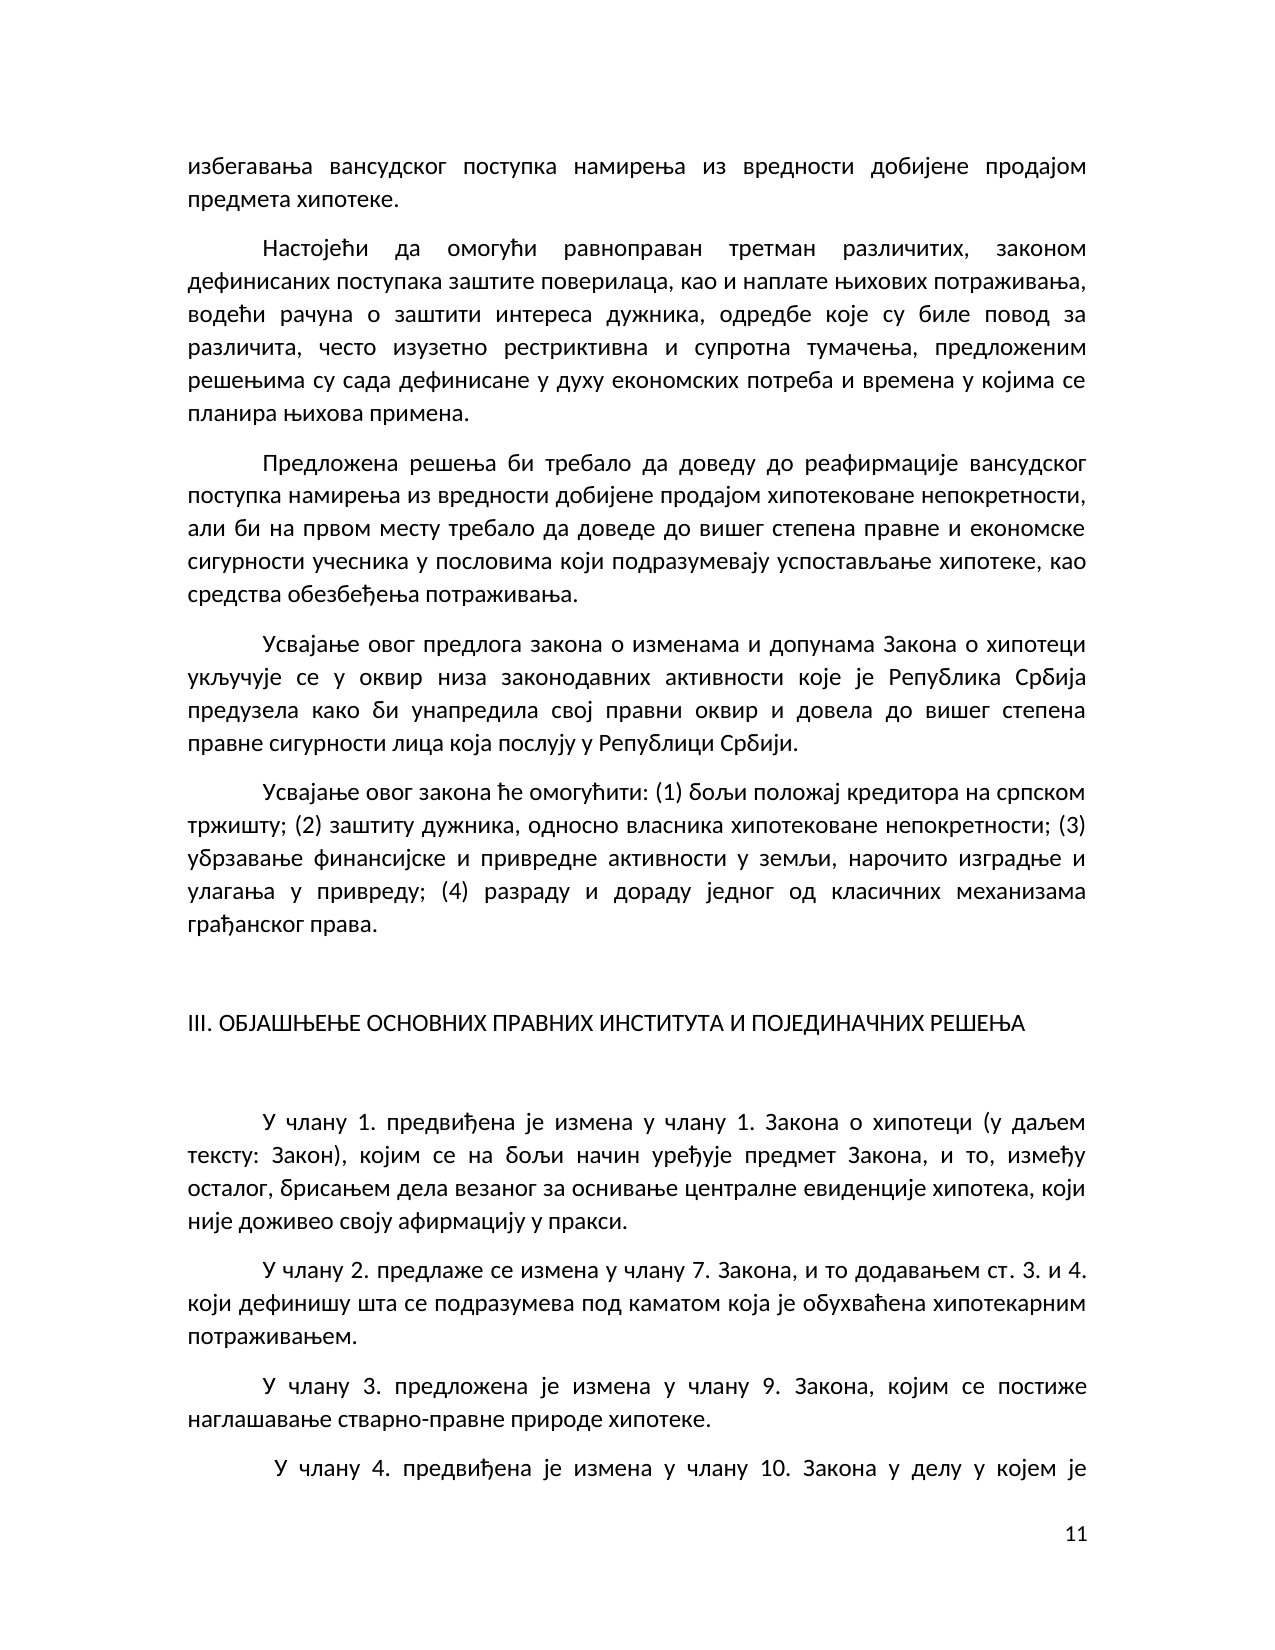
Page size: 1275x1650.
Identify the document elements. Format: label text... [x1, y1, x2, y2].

text Усвајање овог предлога закона о изменама и допунама Закона о хипотеци укључује се у оквир низа законодавних активности које је Република Србија предузела како би унапредила свој правни оквир и довела до вишег степена правне сигурности лица која послују у Републици Србији. [187, 628, 1087, 757]
text Настојећи да омогући равноправан третман различитих, законом дефинисаних поступака заштите поверилаца, као и наплате њихових потраживања, водећи рачуна о заштити интереса дужника, одредбе које су биле повод за различита, често изузетно рестриктивна и супротна тумачења, предложеним решењима су сада дефинисане у духу економских потреба и времена у којима се планира њихова примена. [187, 232, 1087, 428]
text У члану 2. предлаже се измена у члану 7. Закона, и то додавањем ст. 3. и 4. који дефинишу шта се подразумева под каматом која је обухваћена хипотекарним потраживањем. [187, 1254, 1087, 1351]
text У члану 3. предложена је измена у члану 9. Закона, којим се постиже наглашавање стварно-правне природе хипотеке. [187, 1370, 1087, 1433]
text У члану 1. предвиђена је измена у члану 1. Закона о хипотеци (у даљем тексту: Закон), којим се на бољи начин уређује предмет Закона, и то, између осталог, брисањем дела везаног за оснивање централне евиденције хипотека, који није доживео своју афирмацију у пракси. [187, 1106, 1087, 1236]
text Предложена решења би требало да доведу до реафирмације вансудског поступка намирења из вредности добијене продајом хипотековане непокретности, али би на првом месту требало да доведе до вишег степена правне и економске сигурности учесника у пословима који подразумевају успостављање хипотеке, као средства обезбеђења потраживања. [187, 447, 1087, 609]
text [187, 150, 1087, 213]
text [187, 1452, 1087, 1483]
text Усвајање овог закона ће омогућити: (1) бољи положај кредитора на српском тржишту; (2) заштиту дужника, односно власника хипотековане непокретности; (3) убрзавање финансијске и привредне активности у земљи, нарочито изградње и улагања у привреду; (4) разраду и дораду једног од класичних механизама грађанског права. [187, 776, 1087, 938]
text III. ОБЈАШЊЕЊЕ ОСНОВНИХ ПРАВНИХ ИНСТИТУТА И ПОЈЕДИНАЧНИХ РЕШЕЊА [187, 1007, 1087, 1038]
